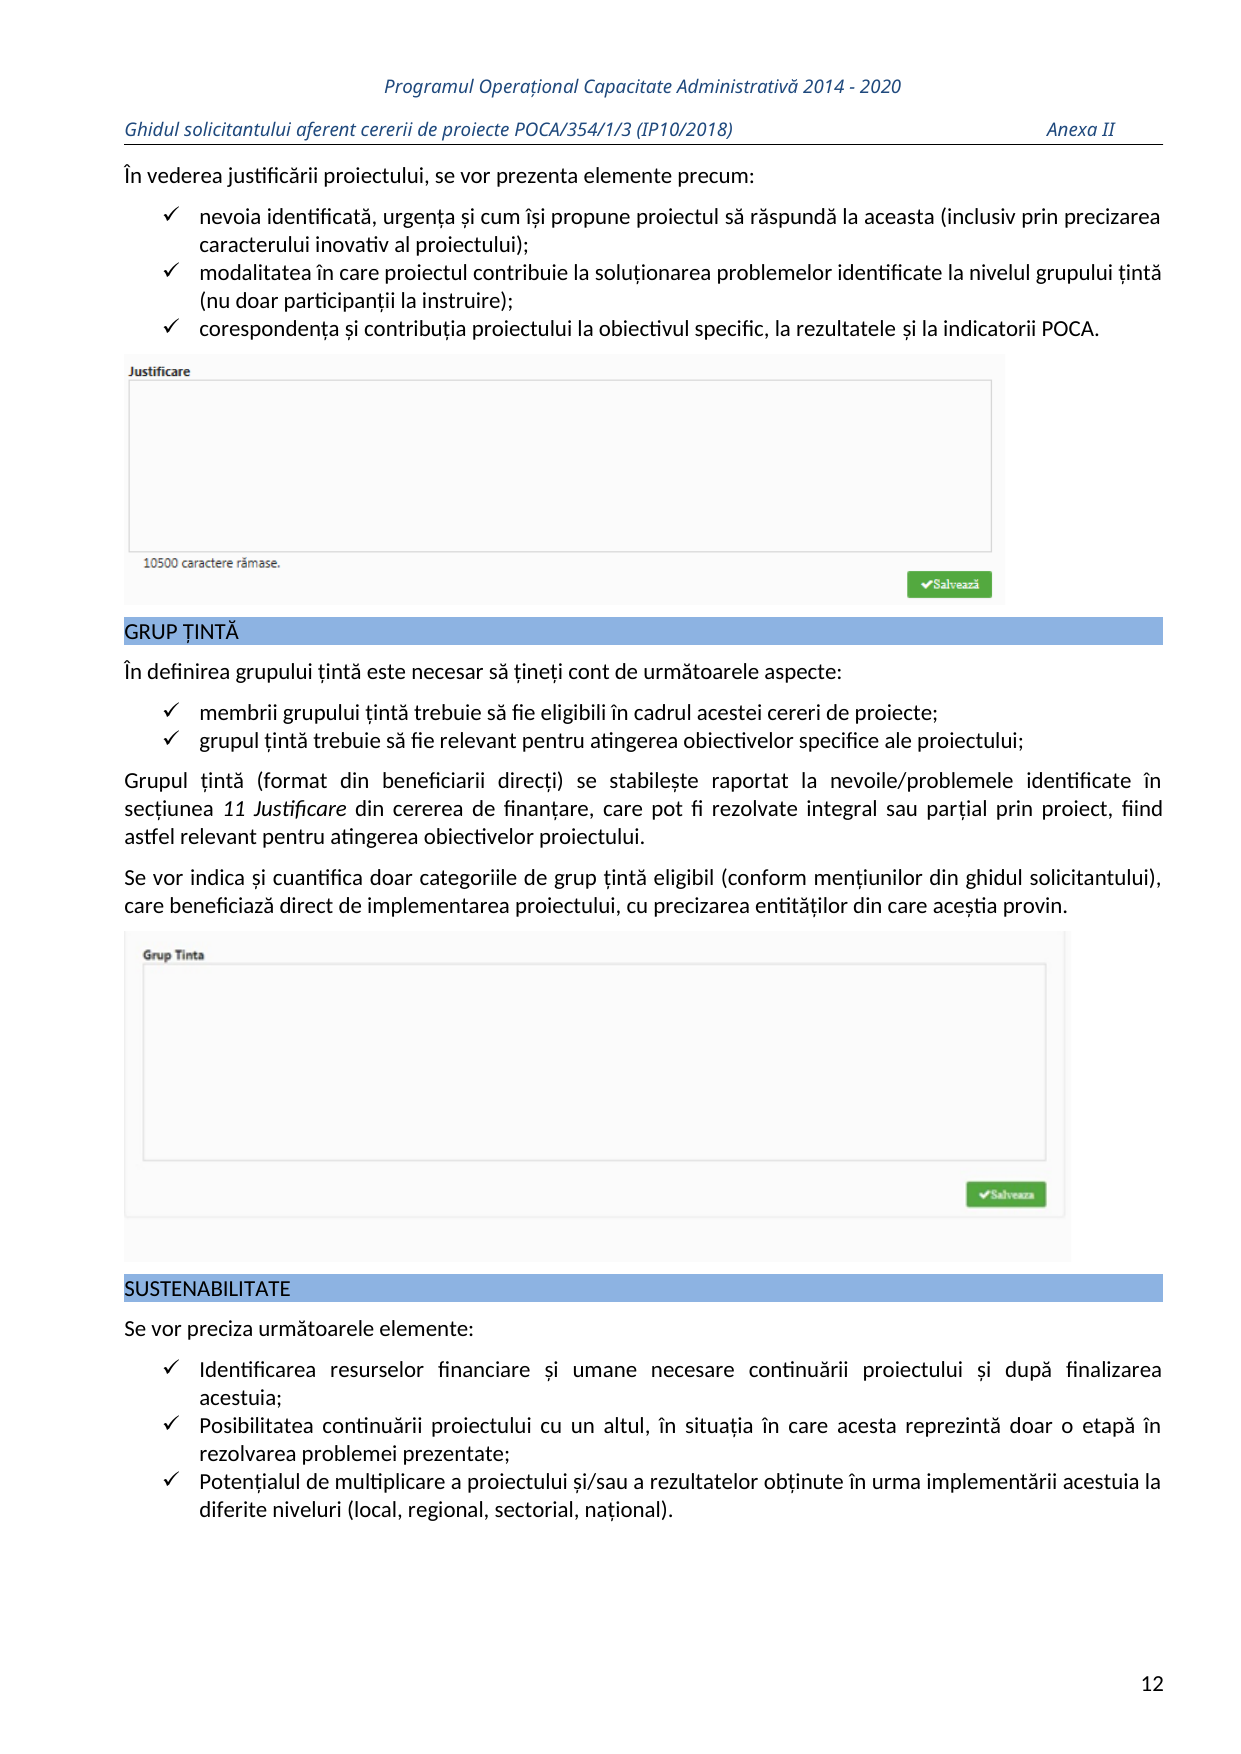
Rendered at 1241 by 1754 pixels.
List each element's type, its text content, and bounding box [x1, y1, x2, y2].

list membrii grupului țintă trebuie să fie eligibili în cadrul acestei cereri de proiecte; [162, 698, 1163, 726]
list nevoia identificată, urgența și cum își propune proiectul să răspundă la aceasta (inclusiv prin precizarea caracterului inovativ al proiectului); [162, 202, 1163, 258]
list grupul țintă trebuie să fie relevant pentru atingerea obiectivelor specifice ale proiectului; [162, 726, 1163, 754]
text SUSTENABILITATE [124, 1274, 1163, 1302]
picture [124, 354, 1006, 605]
list modalitatea în care proiectul contribuie la soluționarea problemelor identificate la nivelul grupului țintă (nu doar participanții la instruire); [162, 258, 1163, 314]
list corespondența și contribuția proiectului la obiectivul specific, la rezultatele și la indicatorii POCA. [162, 314, 1163, 342]
list Posibilitatea continuării proiectului cu un altul, în situația în care acesta reprezintă doar o etapă în rezolvarea problemei prezentate; [162, 1411, 1163, 1467]
list Identificarea resurselor financiare și umane necesare continuării proiectului și după finalizarea acestuia; [162, 1355, 1163, 1411]
text Grupul țintă (format din beneficiarii direcți) se stabilește raportat la nevoile/problemele identificate în secțiunea 11 Justificare din cererea de finanțare, care pot fi rezolvate integral sau parţial prin proiect, fiind astfel relevant pentru atingerea obiectivelor proiectului. [124, 766, 1163, 851]
text În definirea grupului țintă este necesar să țineți cont de următoarele aspecte: [124, 657, 1163, 685]
text În vederea justificării proiectului, se vor prezenta elemente precum: [124, 161, 1163, 189]
list Potențialul de multiplicare a proiectului și/sau a rezultatelor obținute în urma implementării acestuia la diferite niveluri (local, regional, sectorial, național). [162, 1467, 1163, 1523]
text Se vor preciza următoarele elemente: [124, 1314, 1163, 1343]
picture [124, 931, 1072, 1262]
text Se vor indica și cuantifica doar categoriile de grup țintă eligibil (conform mențiunilor din ghidul solicitantului), care beneficiază direct de implementarea proiectului, cu precizarea entităților din care aceștia provin. [124, 863, 1163, 919]
text GRUP ȚINTĂ [124, 617, 1163, 645]
